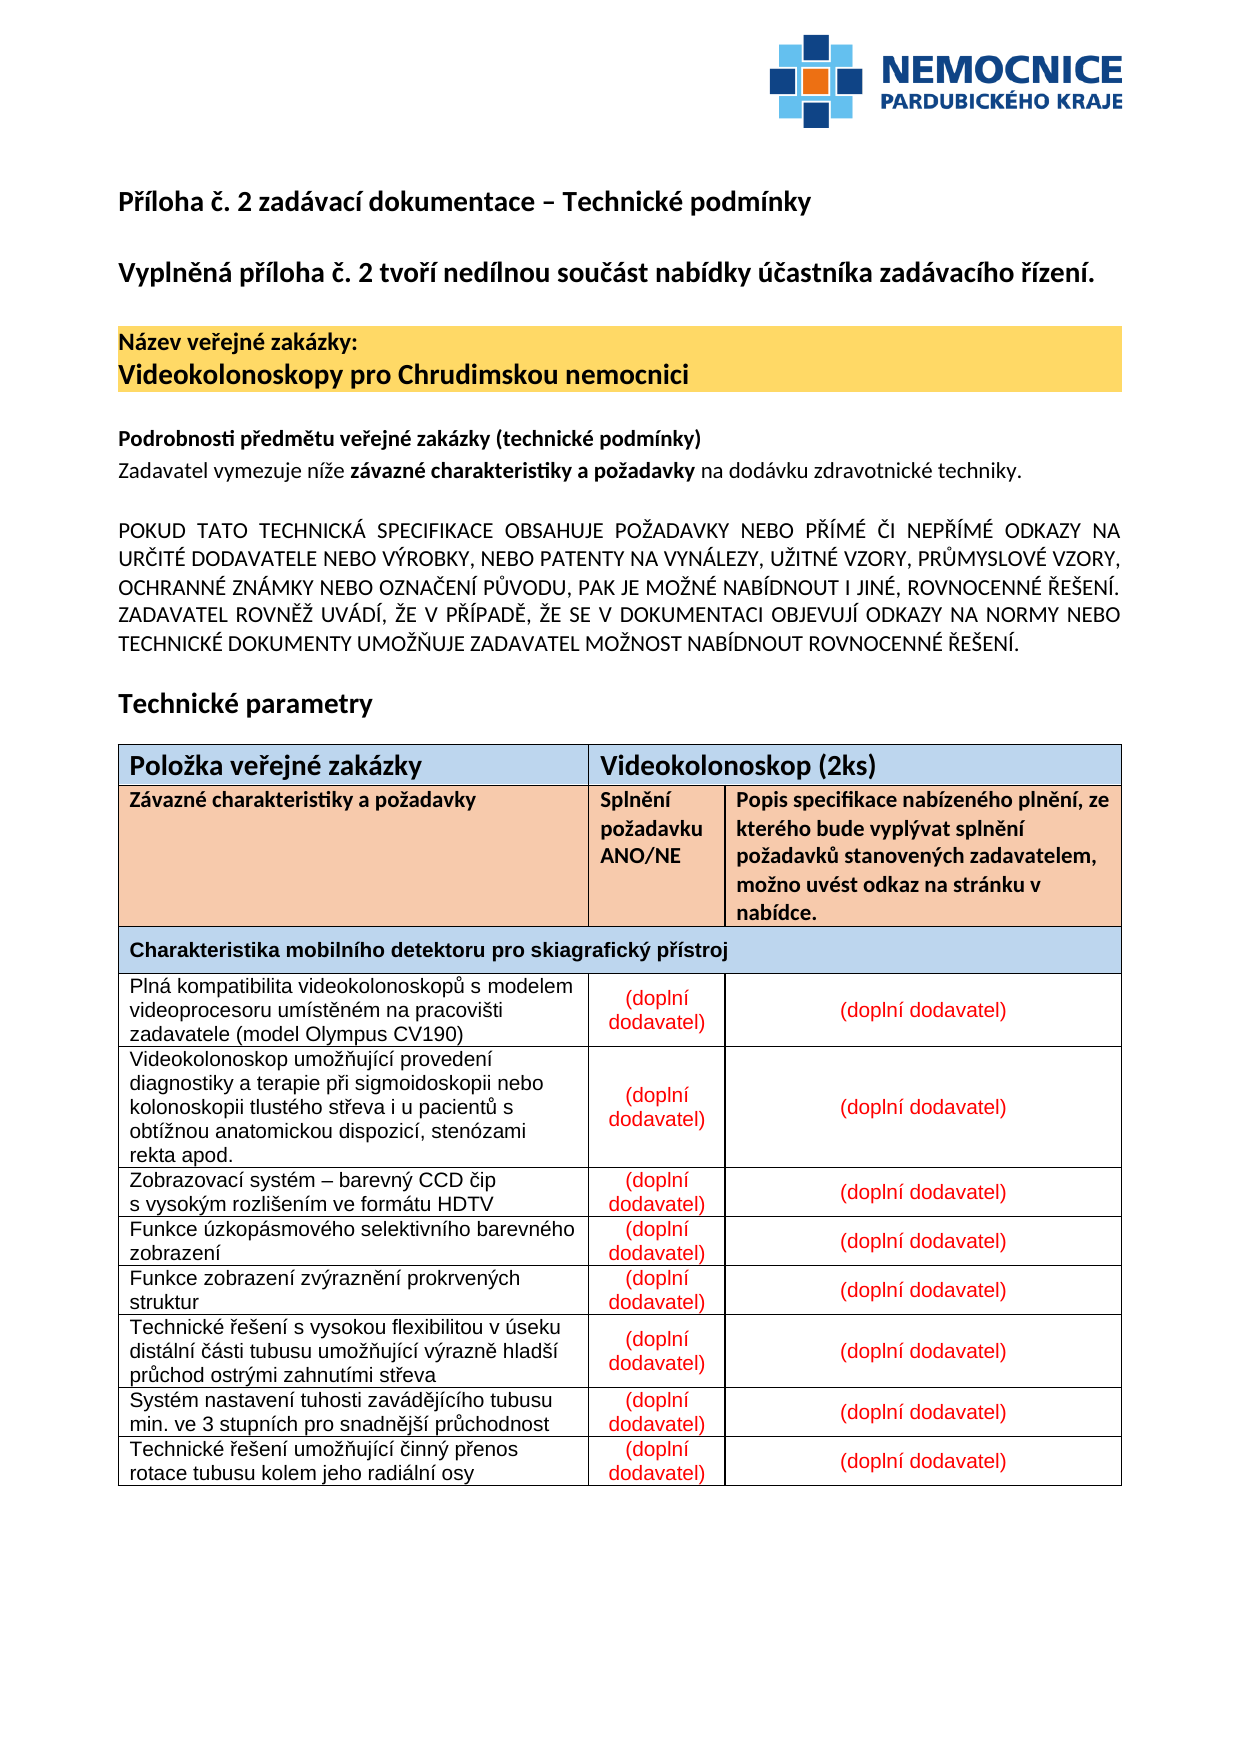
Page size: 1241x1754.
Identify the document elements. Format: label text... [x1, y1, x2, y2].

table_cell Závazné charakteristiky a požadavky [119, 786, 588, 926]
table_cell Systém nastavení tuhosti zavádějícího tubusu min. ve 3 stupních pro snadnější průchodnost [119, 1388, 588, 1436]
table_cell Funkce zobrazení zvýraznění prokrvených struktur [119, 1266, 588, 1314]
table_cell (doplní dodavatel) [726, 1168, 1121, 1216]
table_cell (doplní dodavatel) [726, 974, 1121, 1046]
table_cell (doplní dodavatel) [726, 1437, 1121, 1484]
text Příloha č. 2 zadávací dokumentace – Technické podmínky [118, 183, 1122, 219]
table_header Položka veřejné zakázky [119, 745, 588, 784]
picture [768, 33, 1123, 129]
table_cell Popis specifikace nabízeného plnění, ze kterého bude vyplývat splnění požadavků stanovených zadavatelem, možno uvést odkaz na stránku v nabídce. [726, 786, 1121, 926]
table_cell Charakteristika mobilního detektoru pro skiagrafický přístroj [119, 927, 1121, 973]
text Podrobnosti předmětu veřejné zakázky (technické podmínky) [118, 424, 1122, 452]
table_cell (doplní dodavatel) [589, 1315, 724, 1387]
subtitle Technické parametry [118, 685, 1122, 720]
table_cell (doplní dodavatel) [589, 1047, 724, 1167]
table_cell Videokolonoskop umožňující provedení diagnostiky a terapie při sigmoidoskopii nebo kolonoskopii tlustého střeva i u pacientů s obtížnou anatomickou dispozicí, stenózami rekta apod. [119, 1047, 588, 1167]
table_cell Technické řešení s vysokou flexibilitou v úseku distální části tubusu umožňující výrazně hladší průchod ostrými zahnutími střeva [119, 1315, 588, 1387]
table_cell (doplní dodavatel) [589, 1168, 724, 1216]
table_cell (doplní dodavatel) [589, 1437, 724, 1484]
table_header Videokolonoskop (2ks) [589, 745, 1121, 784]
subtitle Videokolonoskopy pro Chrudimskou nemocnici [118, 356, 1122, 392]
table_cell (doplní dodavatel) [726, 1315, 1121, 1387]
table_cell (doplní dodavatel) [726, 1388, 1121, 1436]
text Vyplněná příloha č. 2 tvoří nedílnou součást nabídky účastníka zadávacího řízení. [118, 254, 1122, 290]
table_cell Technické řešení umožňující činný přenos rotace tubusu kolem jeho radiální osy [119, 1437, 588, 1484]
table_cell (doplní dodavatel) [726, 1047, 1121, 1167]
table_cell (doplní dodavatel) [589, 1217, 724, 1265]
table_cell (doplní dodavatel) [589, 974, 724, 1046]
table_cell (doplní dodavatel) [726, 1217, 1121, 1265]
text Název veřejné zakázky: [118, 326, 1122, 356]
table_cell Plná kompatibilita videokolonoskopů s modelem videoprocesoru umístěném na pracovišti zadavatele (model Olympus CV190) [119, 974, 588, 1046]
table_cell (doplní dodavatel) [589, 1266, 724, 1314]
table_cell Zobrazovací systém – barevný CCD čip s vysokým rozlišením ve formátu HDTV [119, 1168, 588, 1216]
text Zadavatel vymezuje níže závazné charakteristiky a požadavky na dodávku zdravotnické techniky. [118, 456, 1122, 484]
table_cell (doplní dodavatel) [726, 1266, 1121, 1314]
table_cell (doplní dodavatel) [589, 1388, 724, 1436]
table_cell Splnění požadavku ANO/NE [589, 786, 724, 926]
text POKUD TATO TECHNICKÁ SPECIFIKACE OBSAHUJE POŽADAVKY NEBO PŘÍMÉ ČI NEPŘÍMÉ ODKAZY NA URČITÉ DODAVATELE NEBO VÝROBKY, NEBO PATENTY NA VYNÁLEZY, UŽITNÉ VZORY, PRŮMYSLOVÉ VZORY, OCHRANNÉ ZNÁMKY NEBO OZNAČENÍ PŮVODU, PAK JE MOŽNÉ NABÍDNOUT I JINÉ, ROVNOCENNÉ ŘEŠENÍ. ZADAVATEL ROVNĚŽ UVÁDÍ, ŽE V PŘÍPADĚ, ŽE SE V DOKUMENTACI OBJEVUJÍ ODKAZY NA NORMY NEBO TECHNICKÉ DOKUMENTY UMOŽŇUJE ZADAVATEL MOŽNOST NABÍDNOUT ROVNOCENNÉ ŘEŠENÍ. [118, 517, 1122, 657]
table_cell Funkce úzkopásmového selektivního barevného zobrazení [119, 1217, 588, 1265]
